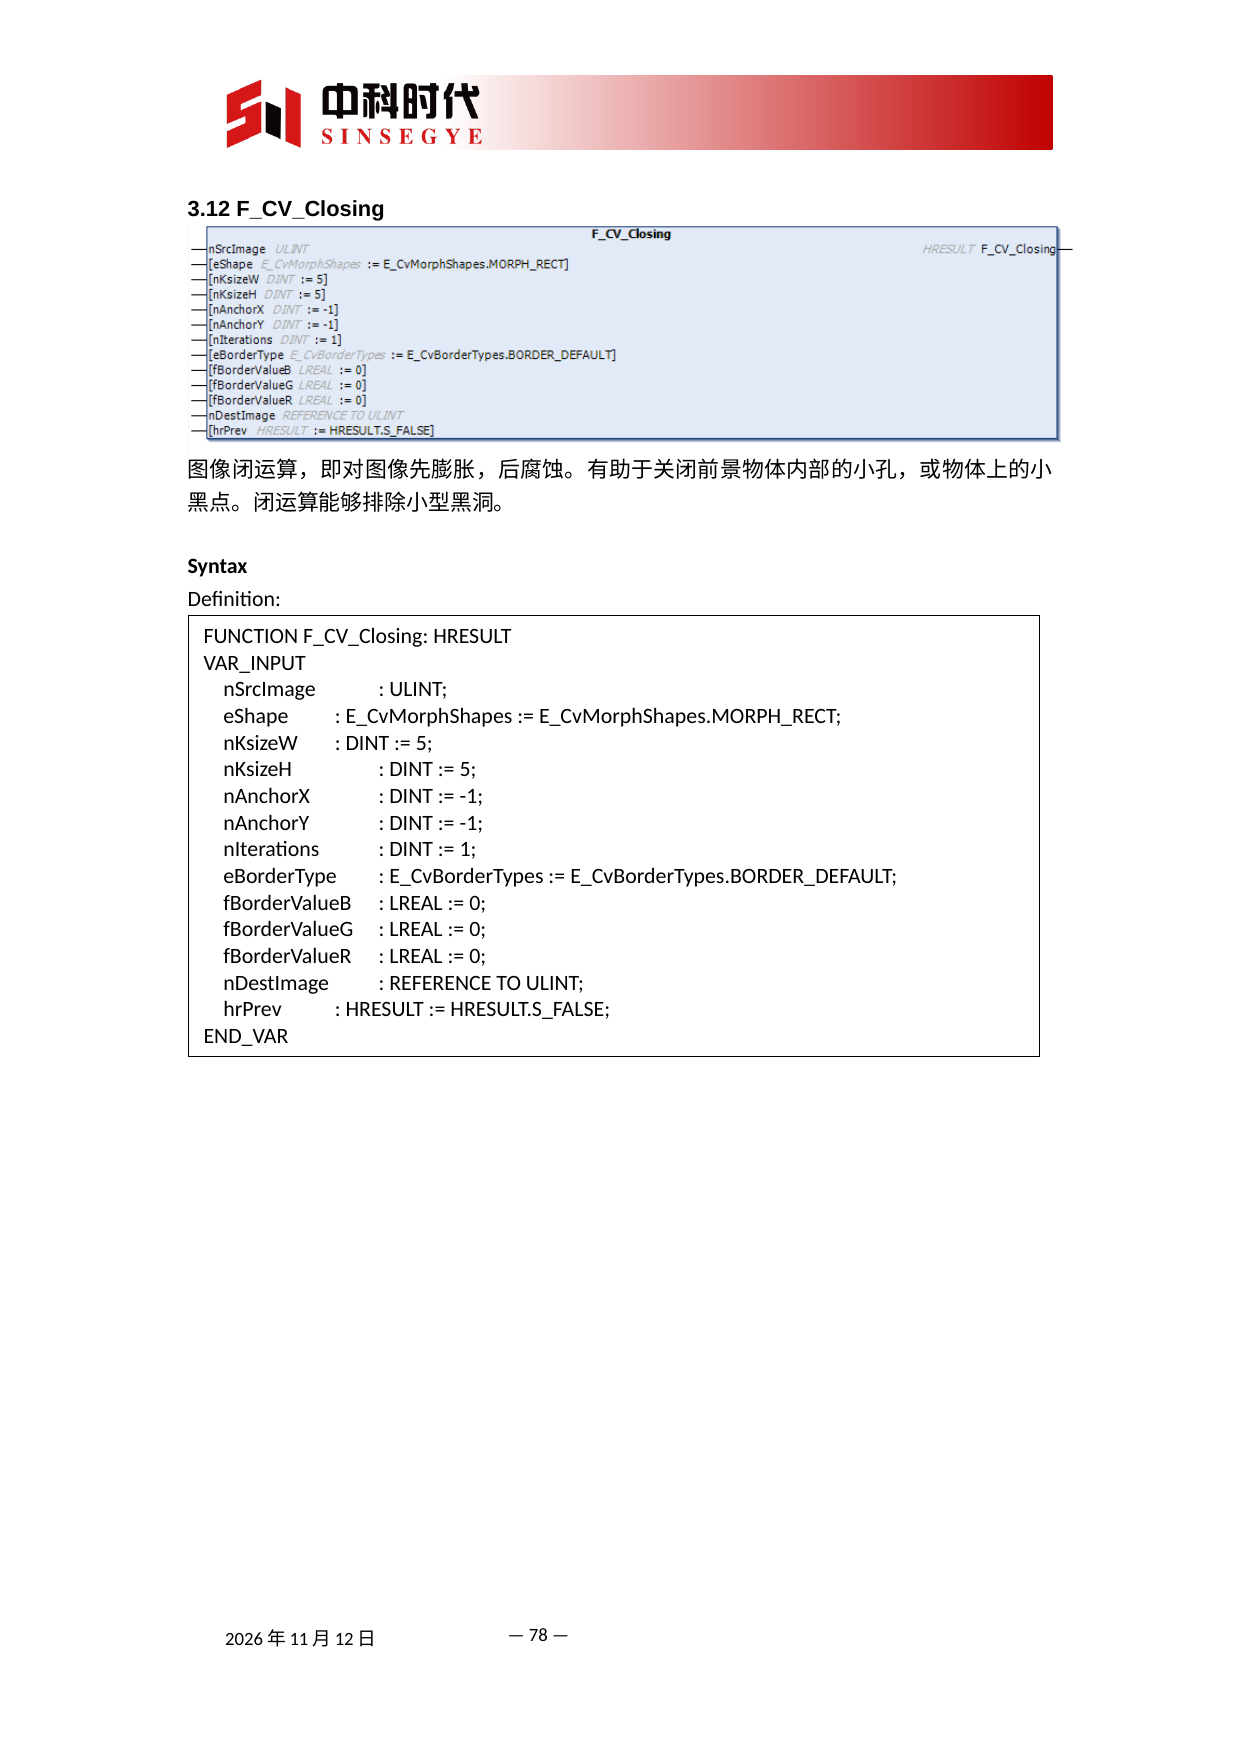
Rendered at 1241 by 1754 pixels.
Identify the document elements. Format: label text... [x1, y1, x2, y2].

picture [225, 78, 483, 150]
text 图像闭运算，即对图像先膨胀，后腐蚀。有助于关闭前景物体内部的小孔，或物体上的小黑点。闭运算能够排除小型黑洞。 [187, 452, 1053, 517]
text Definition: [187, 582, 1053, 614]
picture [187, 224, 1078, 452]
subtitle F_CV_Closing [187, 192, 1053, 224]
text Syntax [187, 549, 1053, 582]
